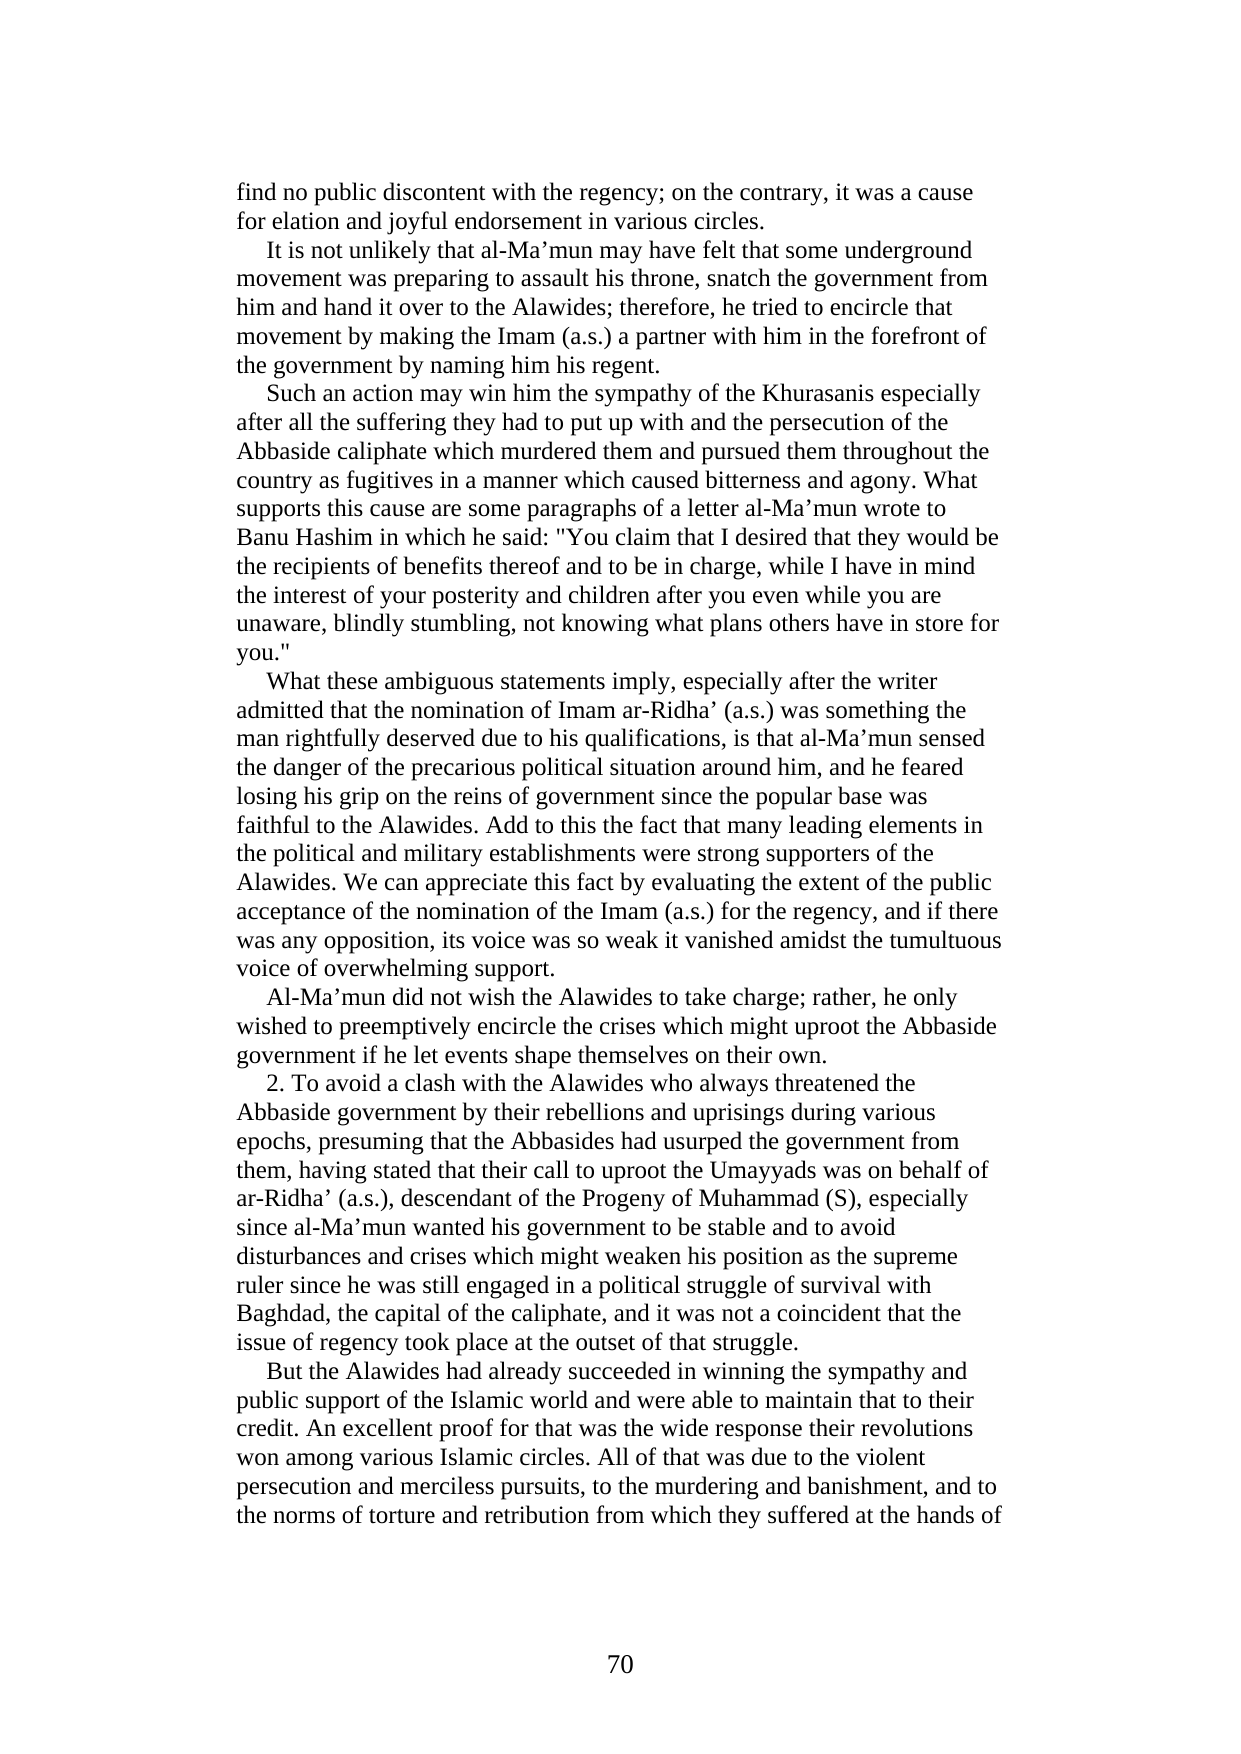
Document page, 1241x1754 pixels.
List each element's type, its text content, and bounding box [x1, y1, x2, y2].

text 2. To avoid a clash with the Alawides who always threatened the Abbaside government by their rebellions and uprisings during various epochs, presuming that the Abbasides had usurped the government from them, having stated that their call to uproot the Umayyads was on behalf of ar-Ridha’ (a.s.), descendant of the Progeny of Muhammad (S), especially since al-Ma’mun wanted his government to be stable and to avoid disturbances and crises which might weaken his position as the supreme ruler since he was still engaged in a political struggle of survival with Baghdad, the capital of the caliphate, and it was not a coincident that the issue of regency took place at the outset of that struggle. [236, 1068, 1004, 1356]
text What these ambiguous statements imply, especially after the writer admitted that the nomination of Imam ar-Ridha’ (a.s.) was something the man rightfully deserved due to his qualifications, is that al-Ma’mun sensed the danger of the precarious political situation around him, and he feared losing his grip on the reins of government since the popular base was faithful to the Alawides. Add to this the fact that many leading elements in the political and military establishments were strong supporters of the Alawides. We can appreciate this fact by evaluating the extent of the public acceptance of the nomination of the Imam (a.s.) for the regency, and if there was any opposition, its voice was so weak it vanished amidst the tumultuous voice of overwhelming support. [236, 666, 1004, 982]
text find no public discontent with the regency; on the contrary, it was a cause for elation and joyful endorsement in various circles. [236, 177, 1004, 235]
text Al-Ma’mun did not wish the Alawides to take charge; rather, he only wished to preemptively encircle the crises which might uproot the Abbaside government if he let events shape themselves on their own. [236, 982, 1004, 1068]
text It is not unlikely that al-Ma’mun may have felt that some underground movement was preparing to assault his throne, snatch the government from him and hand it over to the Alawides; therefore, he tried to encircle that movement by making the Imam (a.s.) a partner with him in the forefront of the government by naming him his regent. [236, 235, 1004, 378]
text Such an action may win him the sympathy of the Khurasanis especially after all the suffering they had to put up with and the persecution of the Abbaside caliphate which murdered them and pursued them throughout the country as fugitives in a manner which caused bitterness and agony. What supports this cause are some paragraphs of a letter al-Ma’mun wrote to Banu Hashim in which he said: "You claim that I desired that they would be the recipients of benefits thereof and to be in charge, while I have in mind the interest of your posterity and children after you even while you are unaware, blindly stumbling, not knowing what plans others have in store for you." [236, 378, 1004, 666]
text But the Alawides had already succeeded in winning the sympathy and public support of the Islamic world and were able to maintain that to their credit. An excellent proof for that was the wide response their revolutions won among various Islamic circles. All of that was due to the violent persecution and merciless pursuits, to the murdering and banishment, and to the norms of torture and retribution from which they suffered at the hands of [236, 1356, 1004, 1528]
